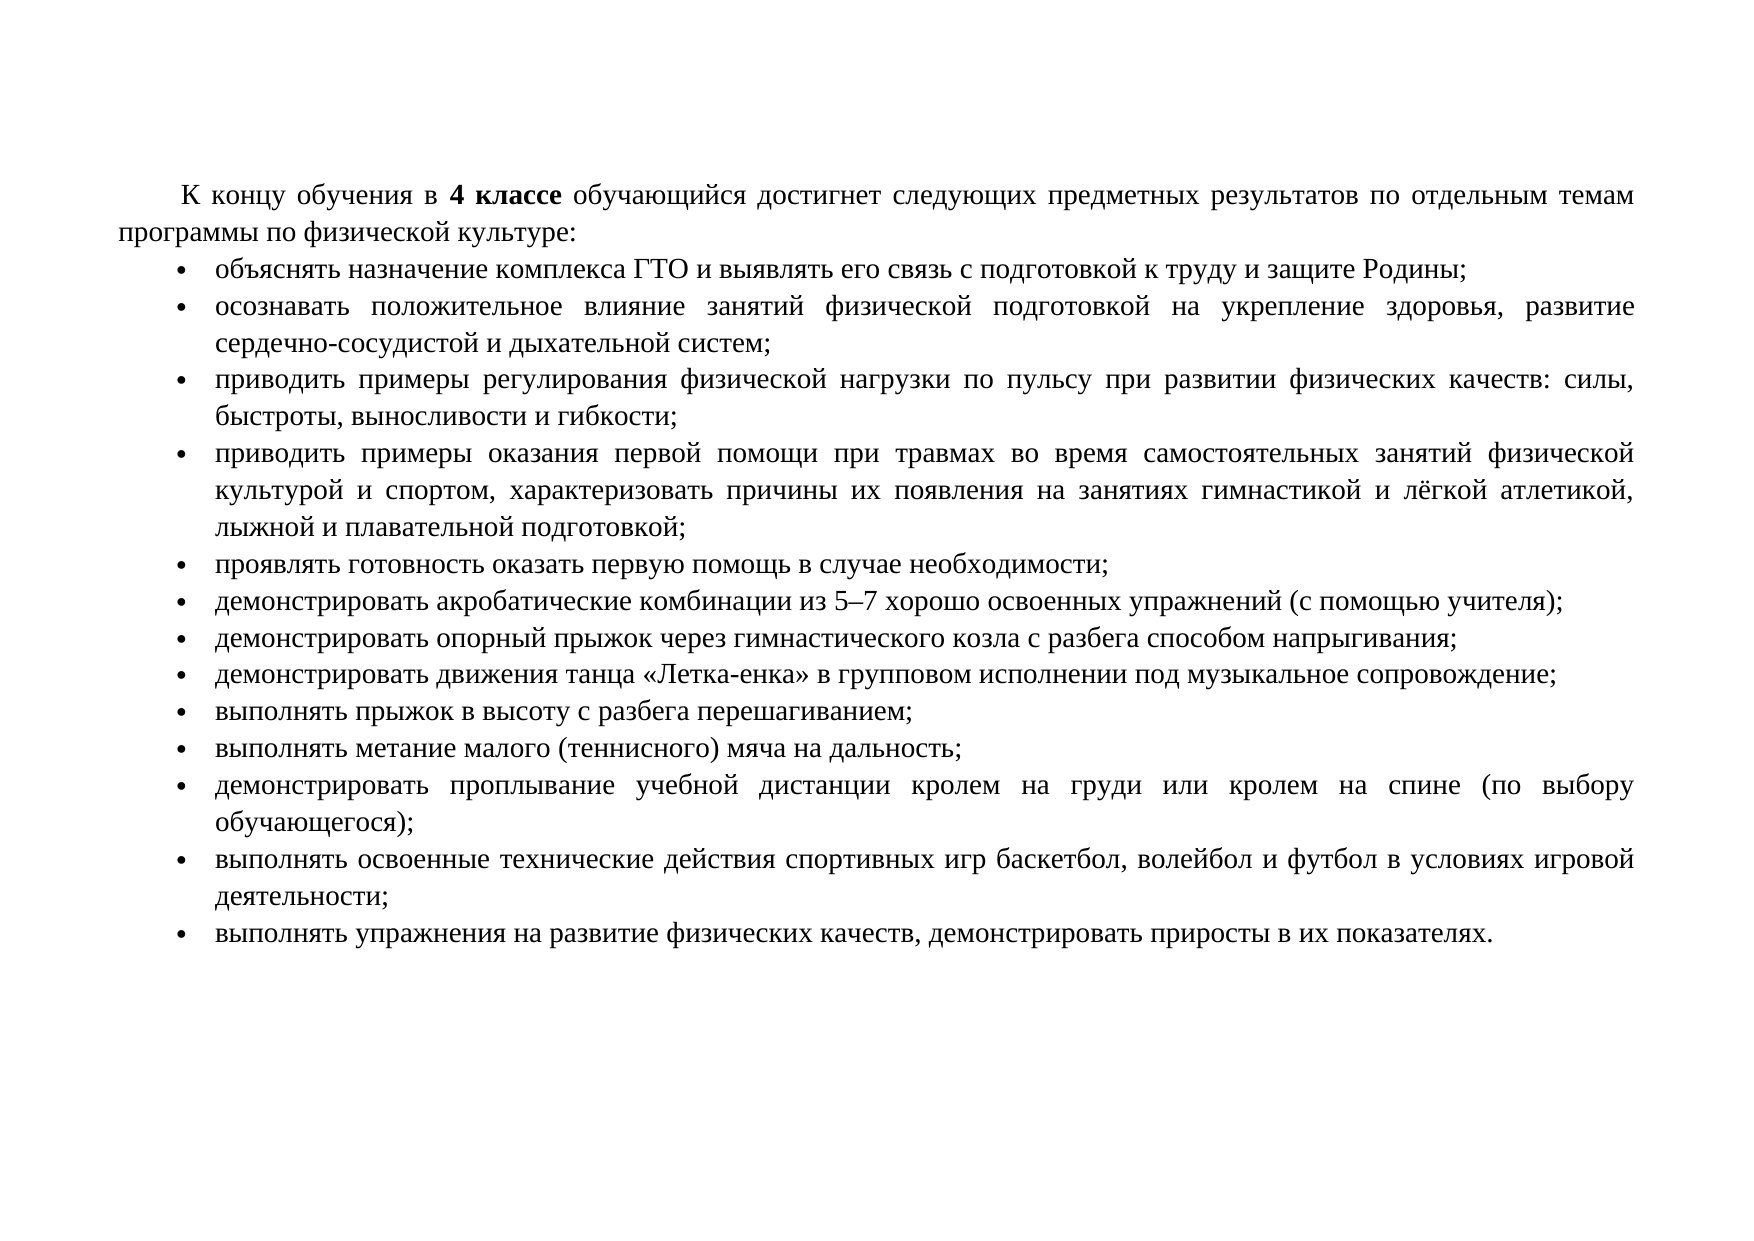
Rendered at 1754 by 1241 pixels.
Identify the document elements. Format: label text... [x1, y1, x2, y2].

list выполнять освоенные технические действия спортивных игр баскетбол, волейбол и футбол в условиях игровой деятельности; [177, 841, 1636, 911]
list выполнять прыжок в высоту с разбега перешагиванием; [177, 693, 1636, 727]
list объяснять назначение комплекса ГТО и выявлять его связь с подготовкой к труду и защите Родины; [177, 251, 1636, 284]
list осознавать положительное влияние занятий физической подготовкой на укрепление здоровья, развитие сердечно-сосудистой и дыхательной систем; [177, 288, 1636, 358]
list выполнять метание малого (теннисного) мяча на дальность; [177, 730, 1636, 764]
list проявлять готовность оказать первую помощь в случае необходимости; [177, 546, 1636, 579]
list приводить примеры регулирования физической нагрузки по пульсу при развитии физических качеств: силы, быстроты, выносливости и гибкости; [177, 362, 1636, 432]
list выполнять упражнения на развитие физических качеств, демонстрировать приросты в их показателях. [177, 915, 1636, 948]
list демонстрировать проплывание учебной дистанции кролем на груди или кролем на спине (по выбору обучающегося); [177, 767, 1636, 838]
list приводить примеры оказания первой помощи при травмах во время самостоятельных занятий физической культурой и спортом, характеризовать причины их появления на занятиях гимнастикой и лёгкой атлетикой, лыжной и плавательной подготовкой; [177, 435, 1636, 543]
text К концу обучения в 4 классе обучающийся достигнет следующих предметных результатов по отдельным темам программы по физической культуре: [118, 177, 1636, 248]
list демонстрировать движения танца «Летка-енка» в групповом исполнении под музыкальное сопровождение; [177, 657, 1636, 690]
list демонстрировать опорный прыжок через гимнастического козла с разбега способом напрыгивания; [177, 620, 1636, 653]
list демонстрировать акробатические комбинации из 5–7 хорошо освоенных упражнений (с помощью учителя); [177, 583, 1636, 616]
